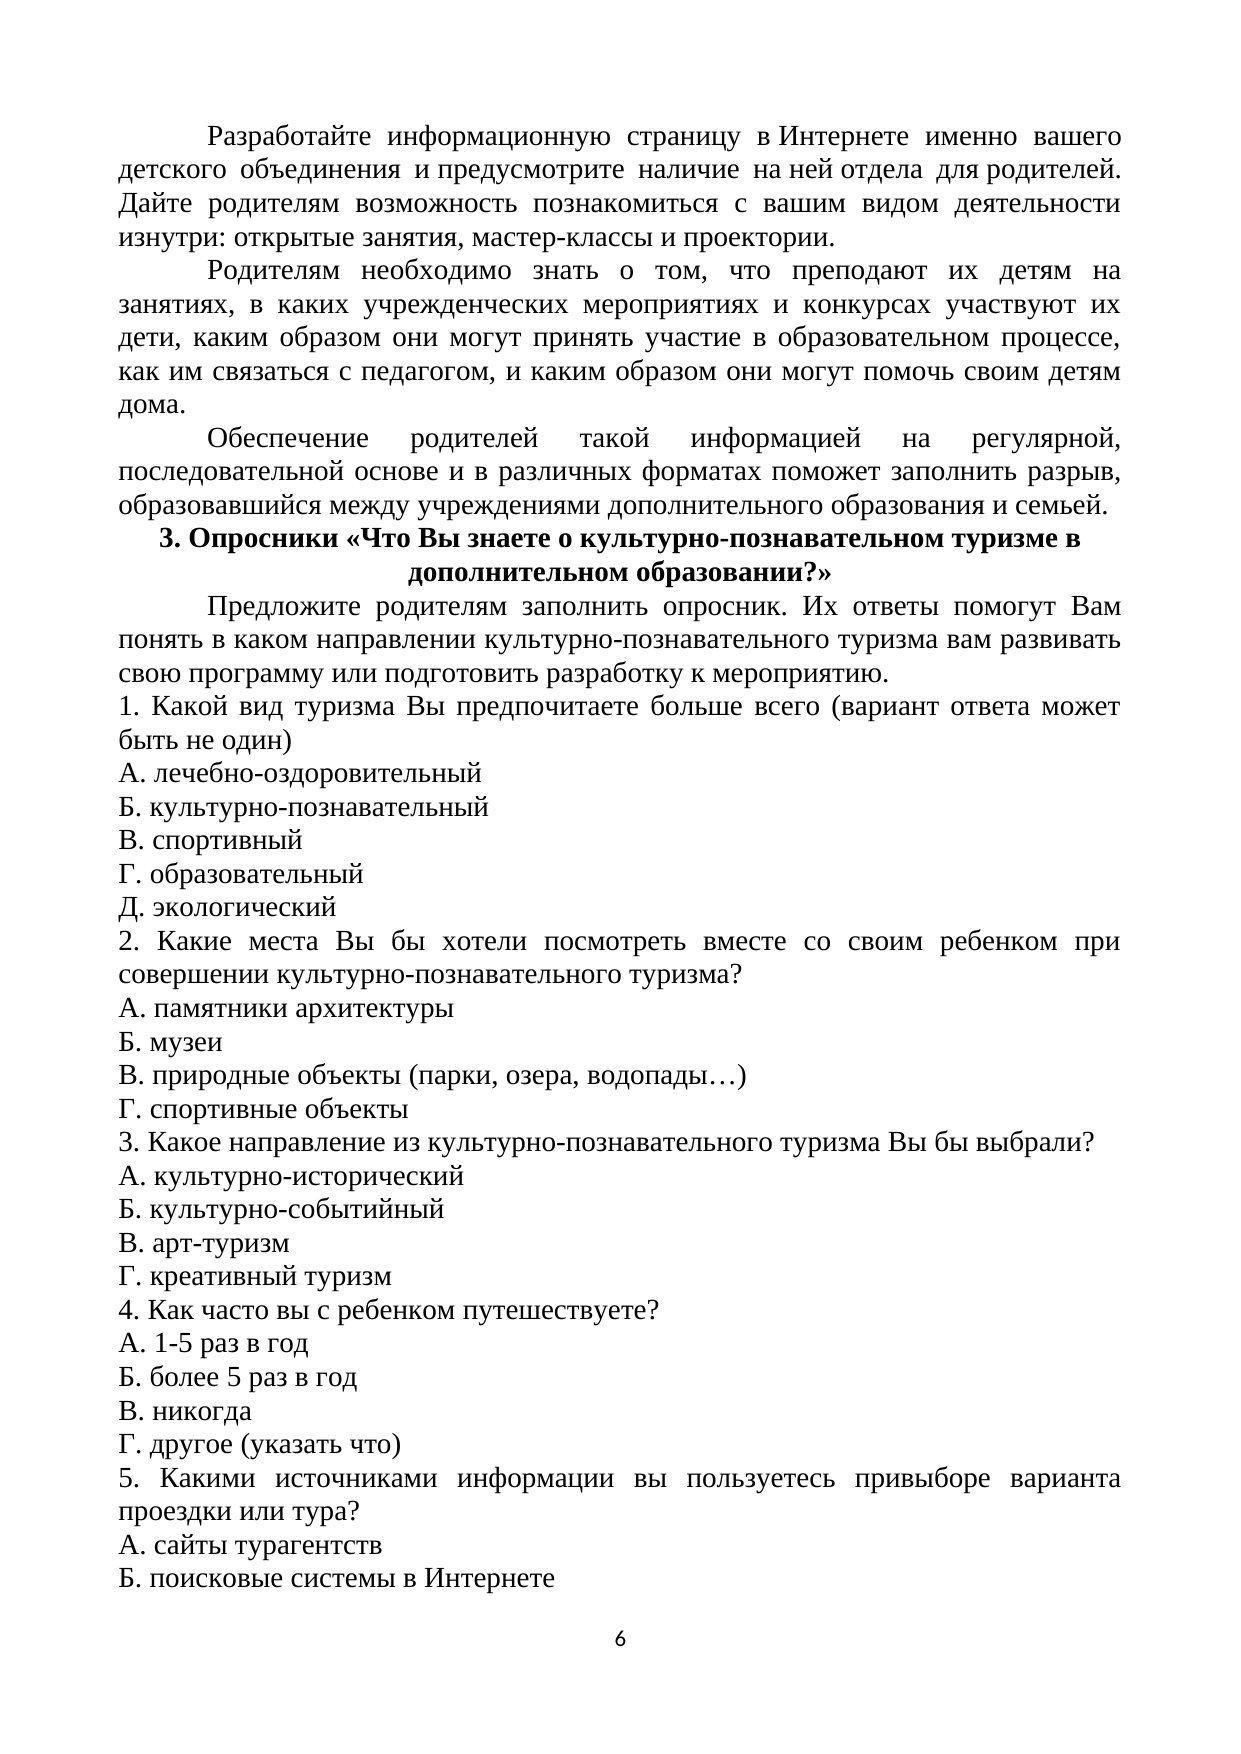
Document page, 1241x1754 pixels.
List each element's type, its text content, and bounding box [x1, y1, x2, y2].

text А. лечебно-оздоровительный [118, 755, 1122, 789]
text В. спортивный [118, 822, 1122, 856]
text В. природные объекты (парки, озера, водопады…) [118, 1057, 1122, 1091]
text Предложите родителям заполнить опросник. Их ответы помогут Вам понять в каком направлении культурно-познавательного туризма вам развивать свою программу или подготовить разработку к мероприятию. [118, 588, 1122, 688]
text Д. экологический [118, 889, 1122, 923]
text Обеспечение родителей такой информацией на регулярной, последовательной основе и в различных форматах поможет заполнить разрыв, образовавшийся между учреждениями дополнительного образования и семьей. [118, 420, 1122, 521]
text Разработайте информационную страницу в Интернете именно вашего детского объединения и предусмотрите наличие на ней отдела для родителей. Дайте родителям возможность познакомиться с вашим видом деятельности изнутри: открытые занятия, мастер-классы и проектории. [118, 118, 1122, 252]
text Г. спортивные объекты [118, 1091, 1122, 1124]
text Б. более 5 раз в год [118, 1359, 1122, 1393]
text А. сайты турагентств [118, 1527, 1122, 1560]
text А. памятники архитектуры [118, 990, 1122, 1024]
text А. 1-5 раз в год [118, 1326, 1122, 1359]
text Б. культурно-событийный [118, 1191, 1122, 1225]
text 5. Какими источниками информации вы пользуетесь привыборе варианта проездки или тура? [118, 1460, 1122, 1527]
text 4. Как часто вы с ребенком путешествуете? [118, 1292, 1122, 1326]
text Родителям необходимо знать о том, что преподают их детям на занятиях, в каких учрежденческих мероприятиях и конкурсах участвуют их дети, каким образом они могут принять участие в образовательном процессе, как им связаться с педагогом, и каким образом они могут помочь своим детям дома. [118, 252, 1122, 420]
text 1. Какой вид туризма Вы предпочитаете больше всего (вариант ответа может быть не один) [118, 688, 1122, 755]
text 3. Какое направление из культурно-познавательного туризма Вы бы выбрали? [118, 1124, 1122, 1158]
text 3. Опросники «Что Вы знаете о культурно-познавательном туризме в дополнительном образовании?» [118, 521, 1122, 588]
text В. арт-туризм [118, 1225, 1122, 1258]
text Б. поисковые системы в Интернете [118, 1560, 1122, 1594]
text 2. Какие места Вы бы хотели посмотреть вместе со своим ребенком при совершении культурно-познавательного туризма? [118, 923, 1122, 990]
text Г. образовательный [118, 856, 1122, 889]
text Г. креативный туризм [118, 1258, 1122, 1292]
text Б. музеи [118, 1024, 1122, 1057]
text Г. другое (указать что) [118, 1426, 1122, 1460]
text В. никогда [118, 1393, 1122, 1426]
text Б. культурно-познавательный [118, 789, 1122, 822]
text А. культурно-исторический [118, 1158, 1122, 1191]
